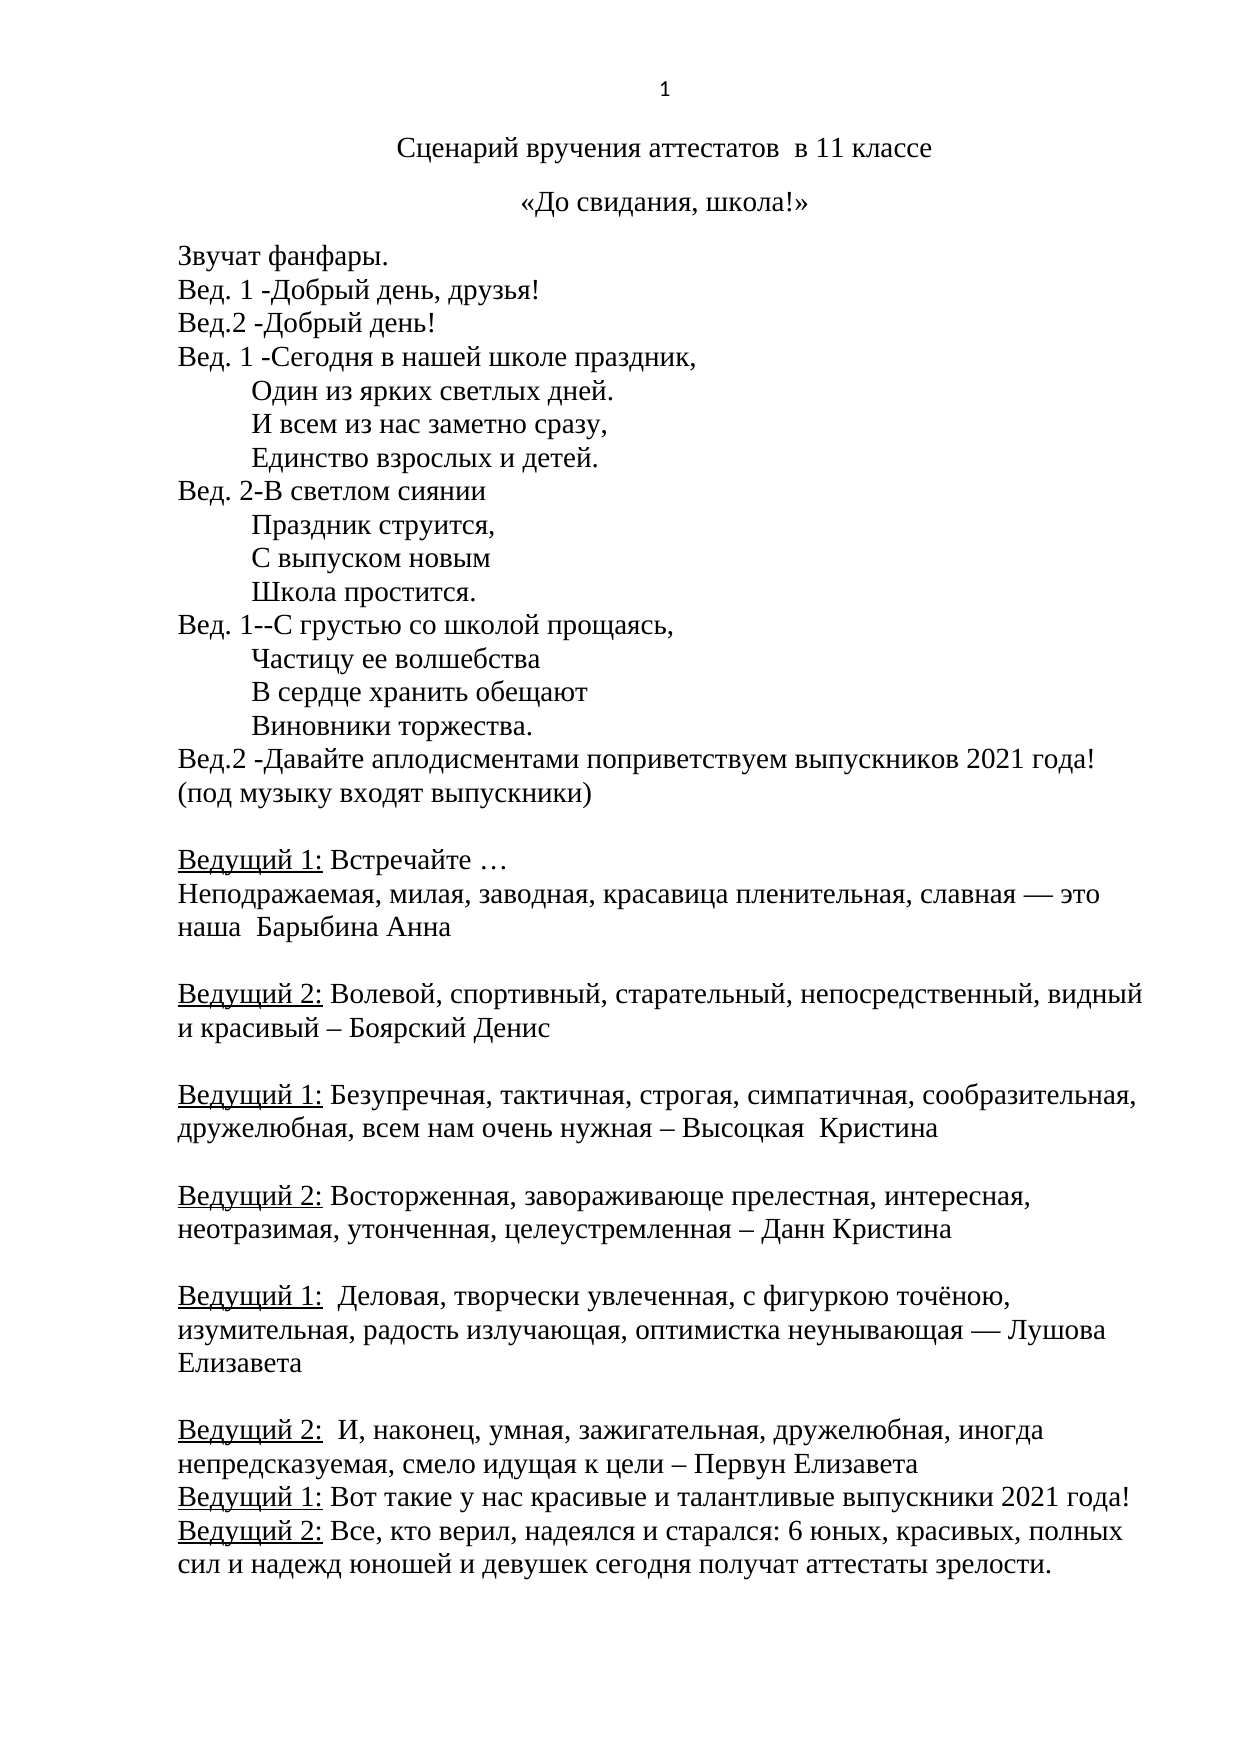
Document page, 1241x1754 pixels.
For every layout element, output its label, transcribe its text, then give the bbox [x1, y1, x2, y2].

text Ведущий 1: Вот такие у нас красивые и талантливые выпускники 2021 года! [177, 1479, 1152, 1513]
text Вед. 1--С грустью со школой прощаясь, [177, 607, 1152, 641]
text Ведущий 2: Все, кто верил, надеялся и старался: 6 юных, красивых, полных сил и надежд юношей и девушек сегодня получат аттестаты зрелости. [177, 1513, 1152, 1580]
text Вед. 1 -Добрый день, друзья! [177, 272, 1152, 306]
text Вед.2 -Давайте аплодисментами поприветствуем выпускников 2021 года! (под музыку входят выпускники) [177, 742, 1152, 809]
text Звучат фанфары. [177, 238, 1152, 272]
text Ведущий 1: Деловая, творчески увлеченная, с фигуркою точёною, изумительная, радость излучающая, оптимистка неунывающая — Лушова Елизавета [177, 1278, 1152, 1379]
text Сценарий вручения аттестатов в 11 классе [177, 130, 1152, 163]
text Ведущий 2: И, наконец, умная, зажигательная, дружелюбная, иногда непредсказуемая, смело идущая к цели – Первун Елизавета [177, 1412, 1152, 1479]
text И всем из нас заметно сразу, [251, 406, 1152, 440]
text Неподражаемая, милая, заводная, красавица пленительная, славная — это наша Барыбина Анна [177, 876, 1152, 943]
text Единство взрослых и детей. [251, 440, 1152, 473]
text Школа простится. [251, 574, 1152, 607]
text Один из ярких светлых дней. [251, 373, 1152, 406]
text Вед. 1 -Сегодня в нашей школе праздник, [177, 339, 1152, 373]
text Ведущий 2: Восторженная, завораживающе прелестная, интересная, неотразимая, утонченная, целеустремленная – Данн Кристина [177, 1178, 1152, 1245]
text Ведущий 1: Безупречная, тактичная, строгая, симпатичная, сообразительная, дружелюбная, всем нам очень нужная – Высоцкая Кристина [177, 1077, 1152, 1144]
text В сердце хранить обещают [251, 674, 1152, 708]
text С выпуском новым [251, 540, 1152, 574]
text Праздник струится, [251, 507, 1152, 540]
text «До свидания, школа!» [177, 184, 1152, 218]
text Частицу ее волшебства [251, 641, 1152, 674]
text Вед. 2-В светлом сиянии [177, 473, 1152, 507]
text Вед.2 -Добрый день! [177, 306, 1152, 339]
text Ведущий 1: Встречайте … [177, 842, 1152, 876]
text Виновники торжества. [251, 708, 1152, 742]
text Ведущий 2: Волевой, спортивный, старательный, непосредственный, видный и красивый – Боярский Денис [177, 976, 1152, 1043]
